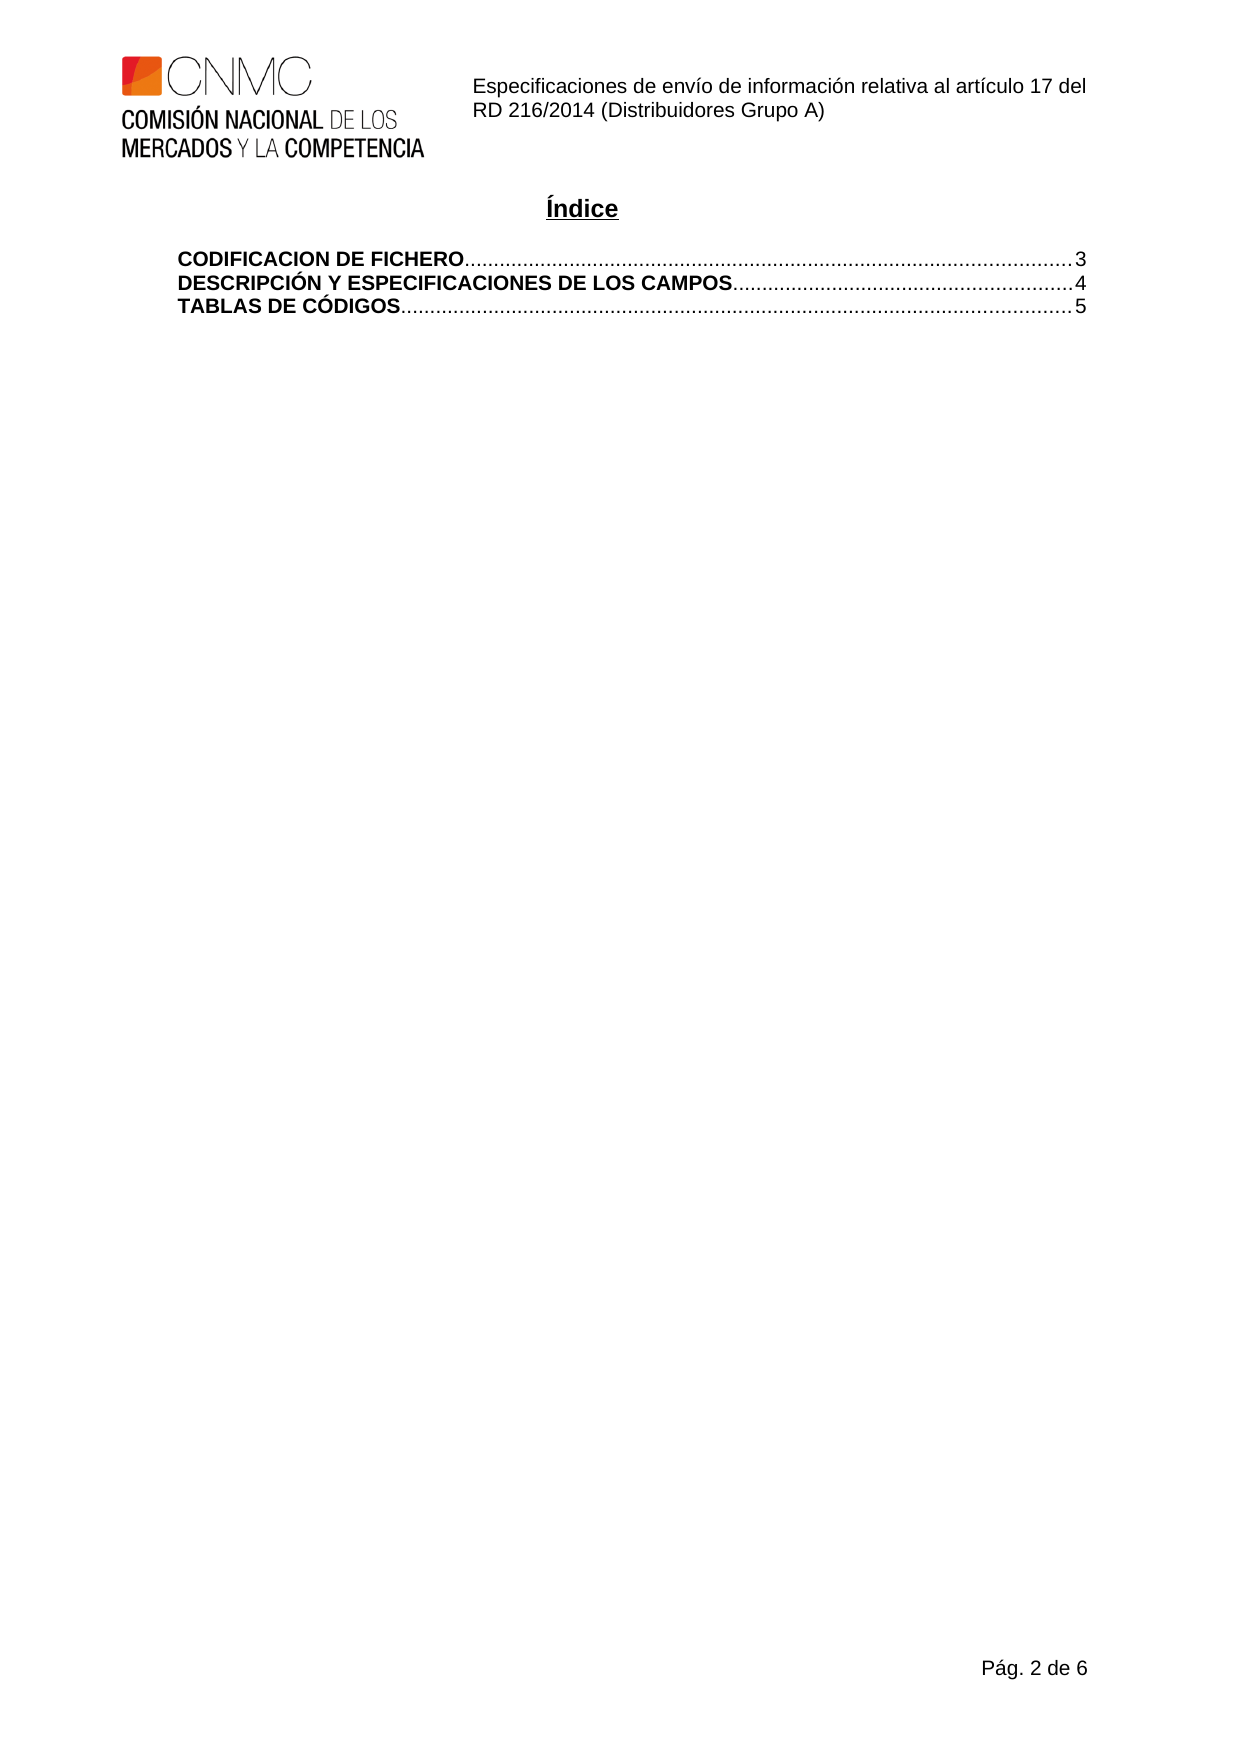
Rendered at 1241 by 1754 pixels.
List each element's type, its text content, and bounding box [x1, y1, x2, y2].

text CODIFICACION DE FICHERO 3 [177, 246, 1087, 270]
text TABLAS DE CÓDIGOS 5 [177, 294, 1087, 318]
text DESCRIPCIÓN Y ESPECIFICACIONES DE LOS CAMPOS 4 [177, 270, 1087, 294]
text Índice [177, 194, 1087, 222]
picture [105, 43, 436, 170]
